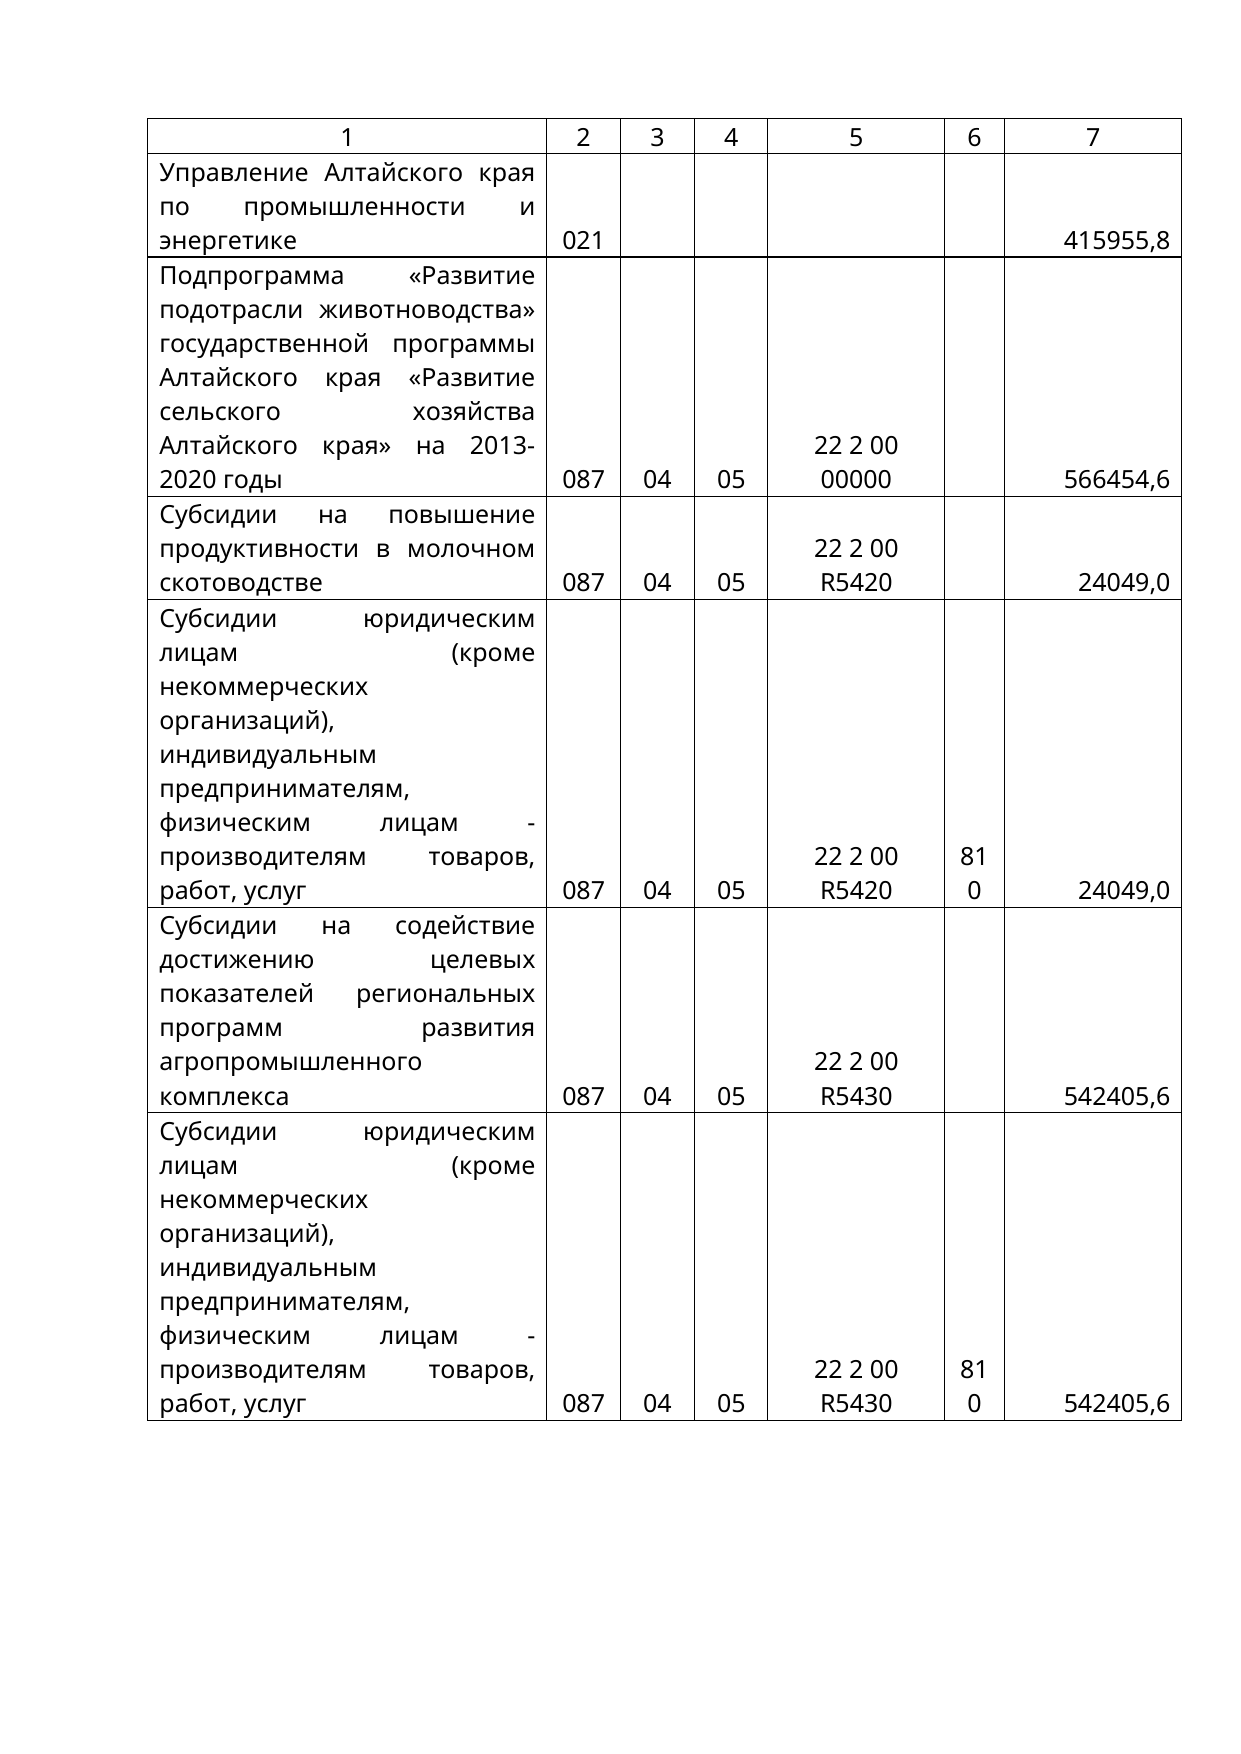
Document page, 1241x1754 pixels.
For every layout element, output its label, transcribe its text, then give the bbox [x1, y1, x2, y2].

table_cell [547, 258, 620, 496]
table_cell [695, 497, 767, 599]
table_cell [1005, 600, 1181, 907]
table_cell [621, 154, 694, 256]
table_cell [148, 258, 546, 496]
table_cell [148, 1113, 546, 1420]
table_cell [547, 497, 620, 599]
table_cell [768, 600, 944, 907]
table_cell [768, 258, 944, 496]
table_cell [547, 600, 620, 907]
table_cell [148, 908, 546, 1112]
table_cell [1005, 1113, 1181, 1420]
table_header 3 [621, 119, 694, 153]
table_cell [945, 154, 1004, 256]
table_cell [695, 154, 767, 256]
table_header 6 [945, 119, 1004, 153]
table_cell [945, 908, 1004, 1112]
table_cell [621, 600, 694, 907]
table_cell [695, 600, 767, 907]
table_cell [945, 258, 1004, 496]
table_cell 415955,8 [1005, 154, 1181, 256]
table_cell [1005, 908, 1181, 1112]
table_header 7 [1005, 119, 1181, 153]
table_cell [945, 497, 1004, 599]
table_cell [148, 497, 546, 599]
table_header 4 [695, 119, 767, 153]
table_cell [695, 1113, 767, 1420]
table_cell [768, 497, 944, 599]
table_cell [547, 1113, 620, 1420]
table_cell [768, 154, 944, 256]
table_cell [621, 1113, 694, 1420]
table_header 1 [148, 119, 546, 153]
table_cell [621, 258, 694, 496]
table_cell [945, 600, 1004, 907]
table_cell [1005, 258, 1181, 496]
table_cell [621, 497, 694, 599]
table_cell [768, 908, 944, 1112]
table_cell 021 [547, 154, 620, 256]
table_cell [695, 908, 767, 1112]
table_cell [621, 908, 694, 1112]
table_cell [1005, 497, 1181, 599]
table_cell Управление Алтайского края по промышленности и энергетике [148, 154, 546, 256]
table_header 5 [768, 119, 944, 153]
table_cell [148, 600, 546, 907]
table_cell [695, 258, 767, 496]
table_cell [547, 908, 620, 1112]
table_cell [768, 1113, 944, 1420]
table_header 2 [547, 119, 620, 153]
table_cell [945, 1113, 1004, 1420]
